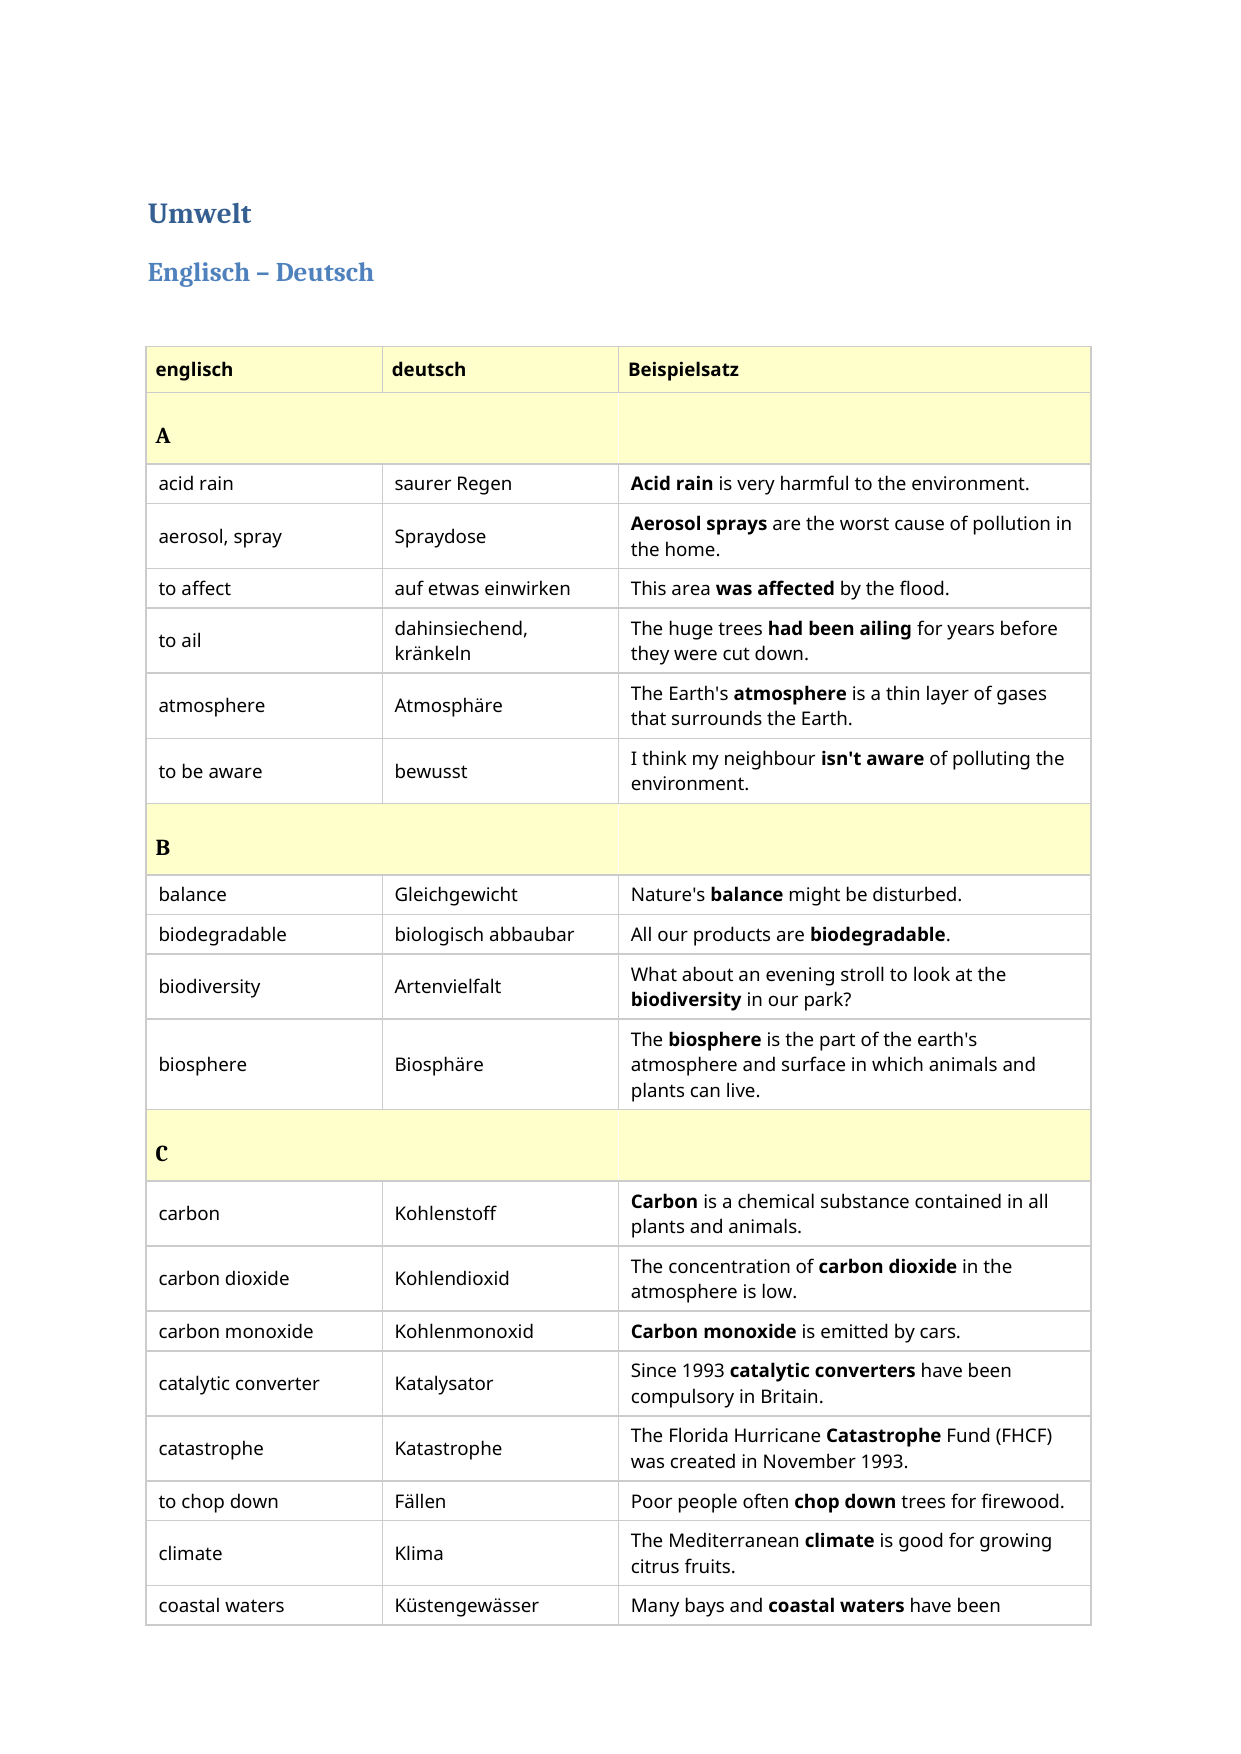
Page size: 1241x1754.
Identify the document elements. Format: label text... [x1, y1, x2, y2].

table_cell biodiversity [147, 955, 382, 1018]
table_cell The Florida Hurricane Catastrophe Fund (FHCF) was created in November 1993. [619, 1417, 1090, 1480]
subtitle Umwelt [148, 198, 1093, 231]
table_cell The Mediterranean climate is good for growing citrus fruits. [619, 1521, 1090, 1585]
table_cell Spraydose [383, 504, 618, 568]
table_cell All our products are biodegradable. [619, 915, 1090, 953]
table_cell [619, 393, 1090, 463]
table_cell biosphere [147, 1020, 382, 1109]
subtitle Englisch – Deutsch [148, 257, 1093, 288]
table_cell Klima [383, 1521, 618, 1585]
table_cell biodegradable [147, 915, 382, 953]
table_cell I think my neighbour isn't aware of polluting the environment. [619, 739, 1090, 802]
table_cell to affect [147, 569, 382, 607]
table_cell Atmosphäre [383, 674, 618, 737]
table_cell catalytic converter [147, 1352, 382, 1415]
table_cell Fällen [383, 1482, 618, 1520]
table_cell The biosphere is the part of the earth's atmosphere and surface in which animals and plants can live. [619, 1020, 1090, 1109]
table_cell coastal waters [147, 1586, 382, 1624]
table_cell C [147, 1110, 382, 1180]
table_cell [382, 393, 618, 463]
table_cell Nature's balance might be disturbed. [619, 876, 1090, 913]
table_cell biologisch abbaubar [383, 915, 618, 953]
table_header englisch [147, 347, 382, 392]
table_cell Katastrophe [383, 1417, 618, 1480]
table_cell Gleichgewicht [383, 876, 618, 913]
table_cell Kohlenstoff [383, 1182, 618, 1245]
table_cell saurer Regen [383, 465, 618, 502]
table_cell to be aware [147, 739, 382, 802]
table_cell Acid rain is very harmful to the environment. [619, 465, 1090, 502]
table_cell carbon [147, 1182, 382, 1245]
table_cell Poor people often chop down trees for firewood. [619, 1482, 1090, 1520]
table_cell to chop down [147, 1482, 382, 1520]
table_cell Biosphäre [383, 1020, 618, 1109]
table_cell This area was affected by the flood. [619, 569, 1090, 607]
table_cell The concentration of carbon dioxide in the atmosphere is low. [619, 1247, 1090, 1310]
table_cell balance [147, 876, 382, 913]
table_cell Katalysator [383, 1352, 618, 1415]
table_cell A [147, 393, 382, 463]
table_cell Since 1993 catalytic converters have been compulsory in Britain. [619, 1352, 1090, 1415]
table_cell to ail [147, 609, 382, 672]
table_cell [619, 804, 1090, 874]
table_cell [619, 1586, 1090, 1624]
table_cell Küstengewässer [383, 1586, 618, 1624]
table_cell catastrophe [147, 1417, 382, 1480]
table_cell dahinsiechend, kränkeln [383, 609, 618, 672]
table_cell The Earth's atmosphere is a thin layer of gases that surrounds the Earth. [619, 674, 1090, 737]
table_cell atmosphere [147, 674, 382, 737]
table_cell [619, 1110, 1090, 1180]
table_cell Artenvielfalt [383, 955, 618, 1018]
table_header deutsch [383, 347, 618, 392]
table_cell What about an evening stroll to look at the biodiversity in our park? [619, 955, 1090, 1018]
table_cell aerosol, spray [147, 504, 382, 568]
table_cell carbon monoxide [147, 1312, 382, 1350]
table_cell climate [147, 1521, 382, 1585]
table_cell Aerosol sprays are the worst cause of pollution in the home. [619, 504, 1090, 568]
table_cell Carbon monoxide is emitted by cars. [619, 1312, 1090, 1350]
table_cell Kohlenmonoxid [383, 1312, 618, 1350]
table_cell acid rain [147, 465, 382, 502]
table_cell bewusst [383, 739, 618, 802]
table_cell The huge trees had been ailing for years before they were cut down. [619, 609, 1090, 672]
table_cell B [147, 804, 382, 874]
table_cell carbon dioxide [147, 1247, 382, 1310]
table_cell auf etwas einwirken [383, 569, 618, 607]
table_cell Carbon is a chemical substance contained in all plants and animals. [619, 1182, 1090, 1245]
table_header Beispielsatz [619, 347, 1090, 392]
table_cell [382, 1110, 618, 1180]
table_cell Kohlendioxid [383, 1247, 618, 1310]
table_cell [382, 804, 618, 874]
